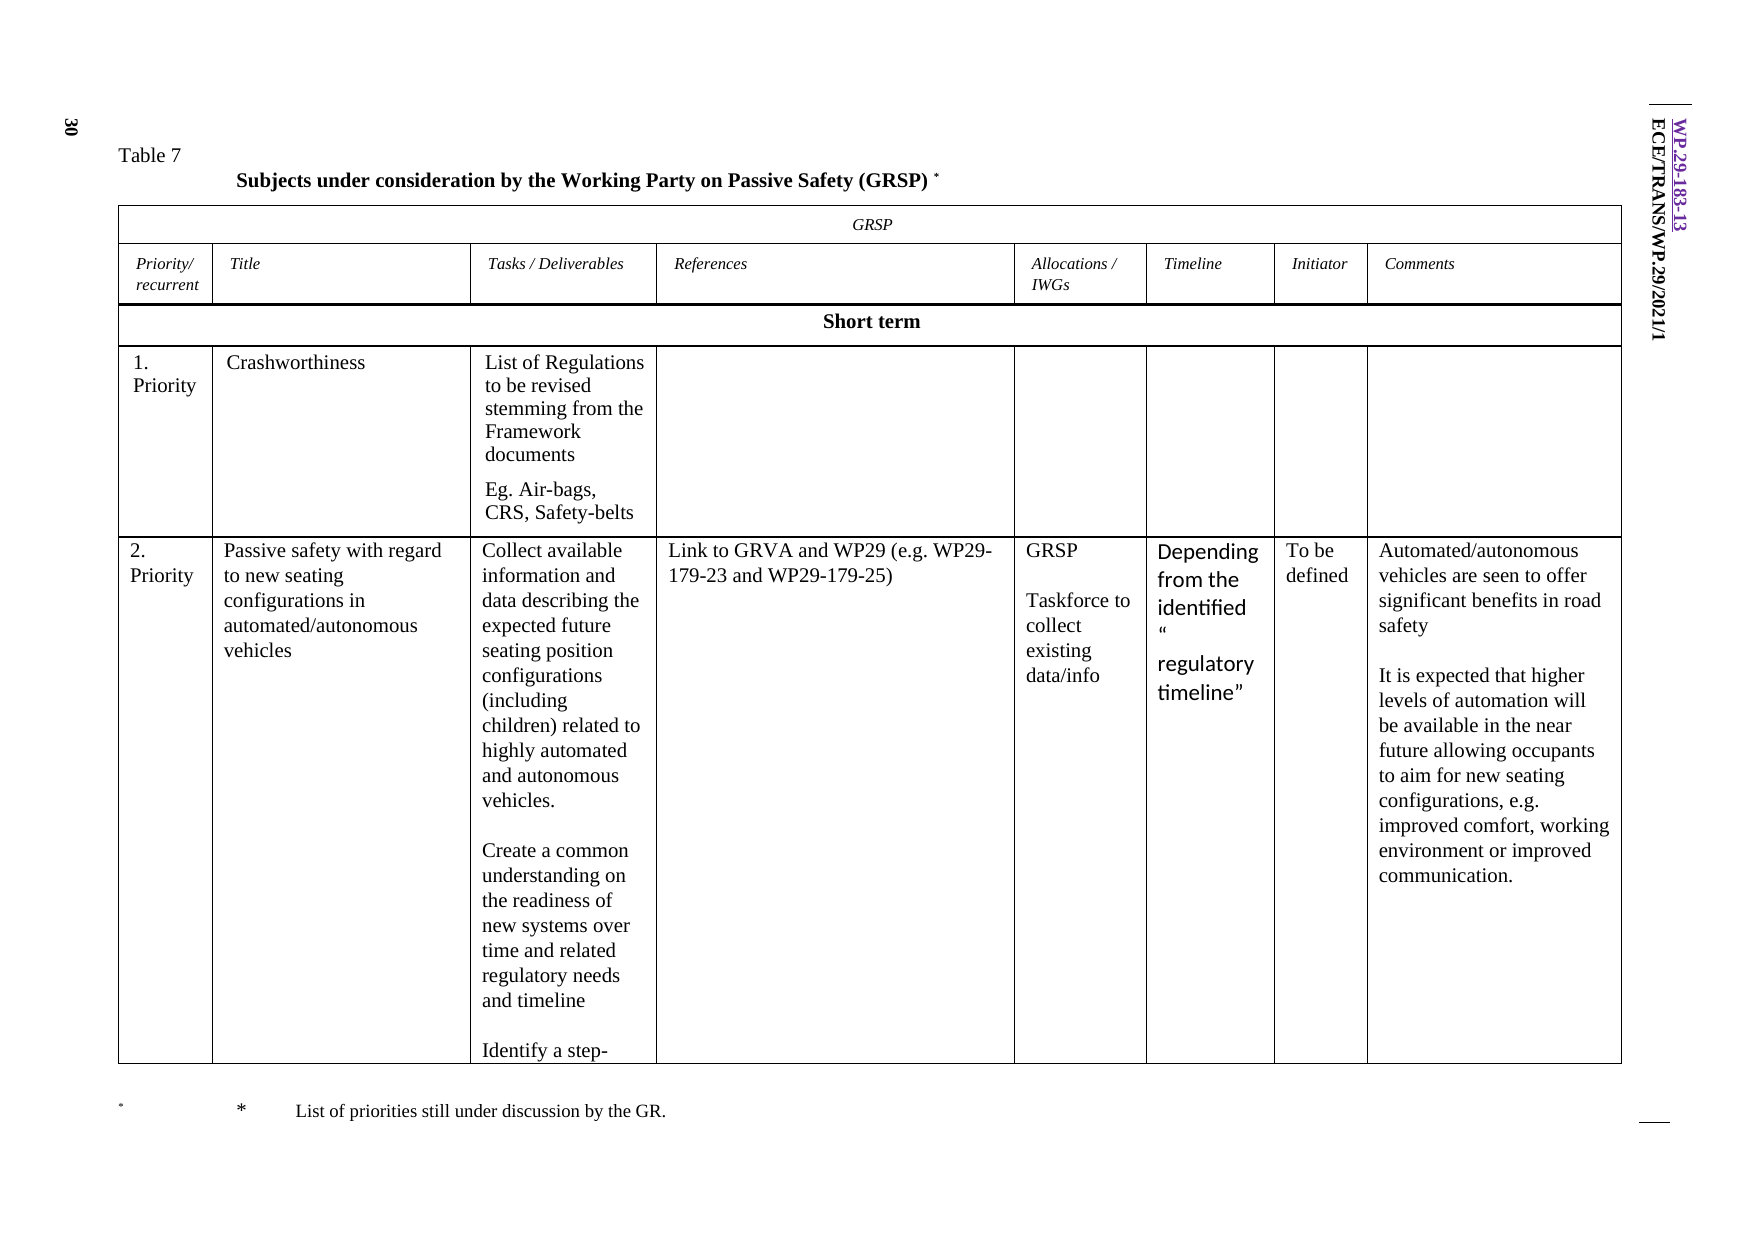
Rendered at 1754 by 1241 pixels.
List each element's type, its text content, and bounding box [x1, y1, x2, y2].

table_cell List of Regulations to be revised stemming from the Framework documents Eg. Air-bags, CRS, Safety-belts [471, 347, 656, 536]
table_cell Timeline [1147, 244, 1274, 303]
table_cell To be defined [1275, 538, 1367, 1062]
table_cell Comments [1368, 244, 1621, 303]
table_cell Allocations / IWGs [1015, 244, 1146, 303]
table_cell Title [213, 244, 470, 303]
table_cell 2. Priority [119, 538, 212, 1062]
text Subjects under consideration by the Working Party on Passive Safety (GRSP) * [236, 167, 1488, 192]
table_cell Crashworthiness [213, 347, 470, 536]
subtitle Table 7 [118, 143, 1606, 167]
table_cell [657, 347, 1014, 536]
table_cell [1015, 538, 1146, 1062]
table_cell [1147, 347, 1274, 536]
table_cell [1015, 347, 1146, 536]
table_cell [1368, 538, 1621, 1062]
table_cell 1. Priority [119, 347, 212, 536]
table_cell Tasks / Deliverables [471, 244, 656, 303]
table_header GRSP [119, 206, 1621, 243]
table_cell [1275, 347, 1367, 536]
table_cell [471, 538, 656, 1062]
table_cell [1147, 538, 1274, 1062]
table_cell Initiator [1275, 244, 1367, 303]
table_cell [657, 538, 1014, 1062]
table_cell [213, 538, 470, 1062]
table_cell References [657, 244, 1014, 303]
table_cell Short term [119, 306, 1621, 345]
table_cell [1368, 347, 1621, 536]
table_cell Priority/ recurrent [119, 244, 212, 303]
